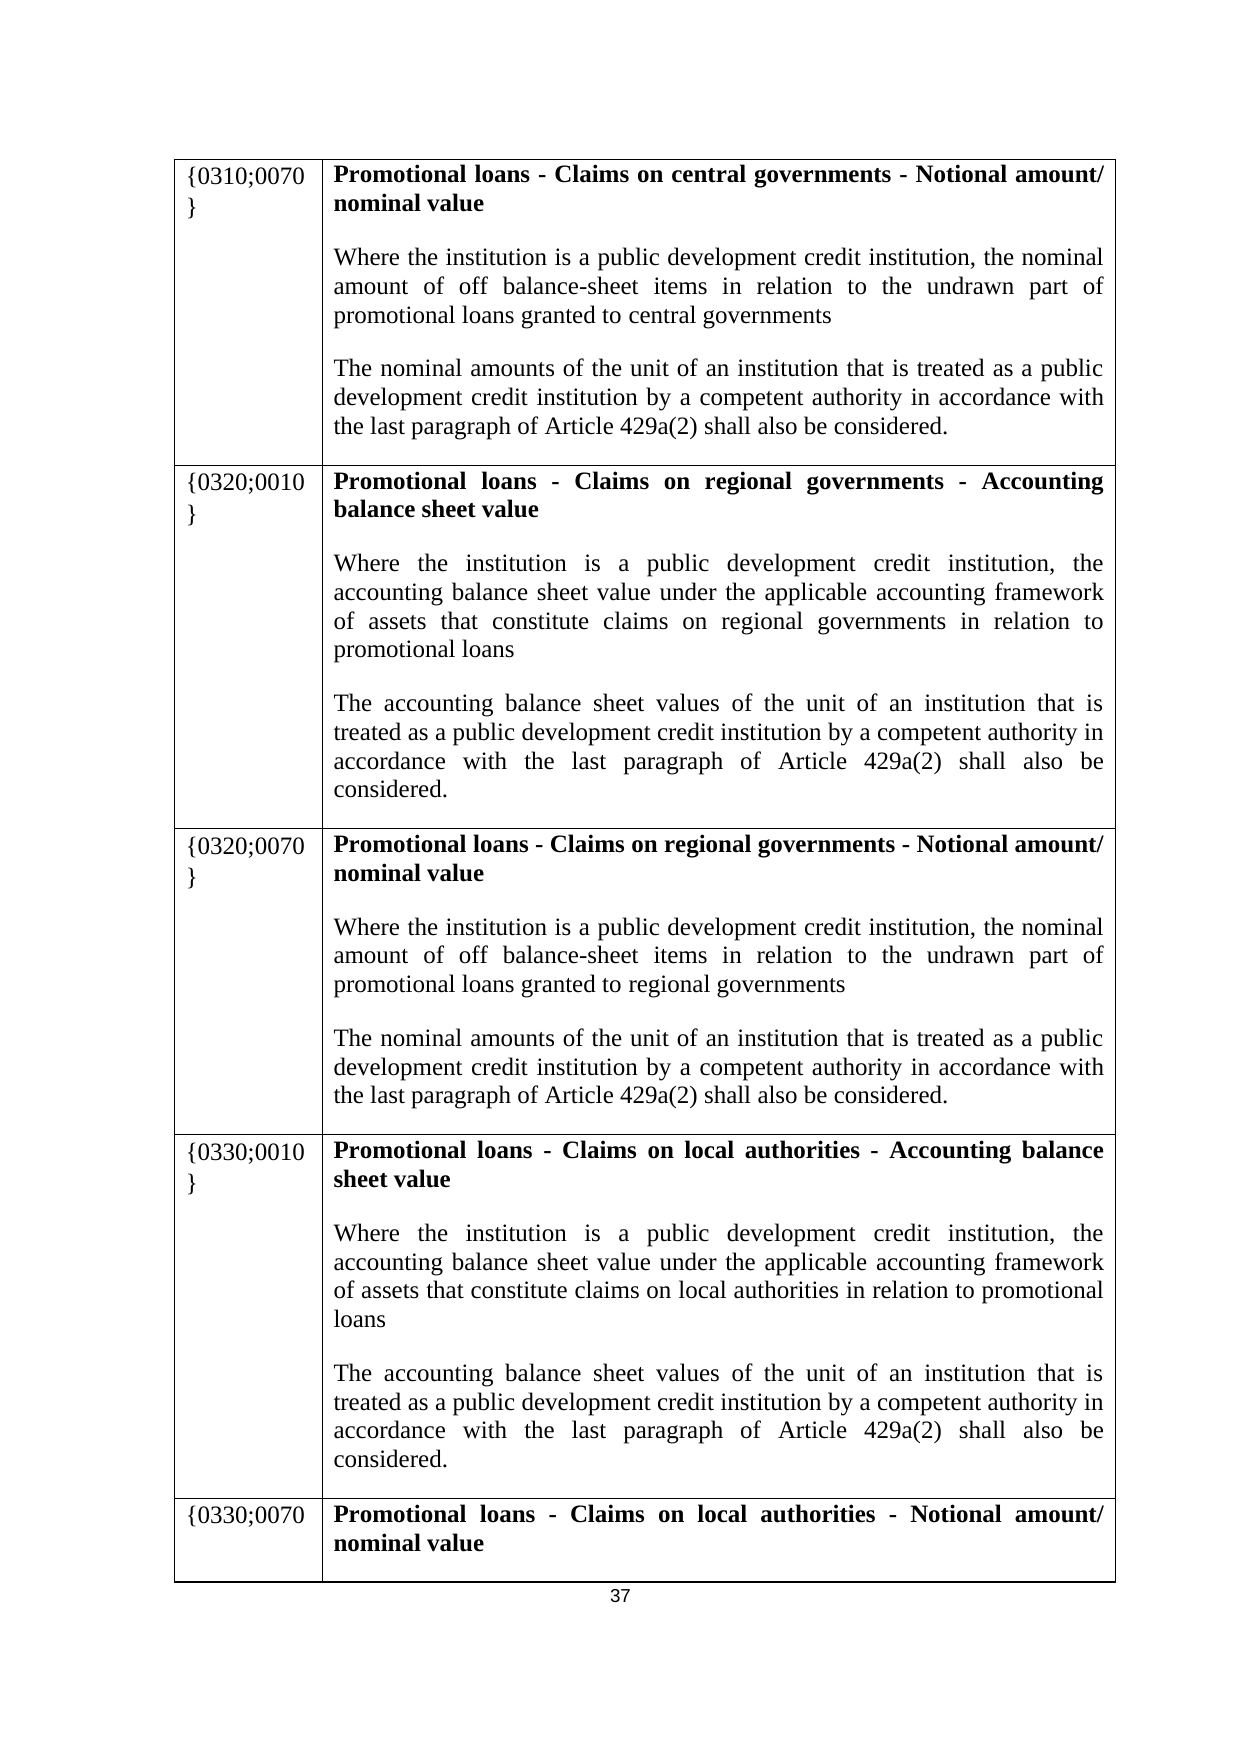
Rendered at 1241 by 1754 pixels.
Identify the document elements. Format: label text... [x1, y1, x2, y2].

table_cell {0320;0010} [175, 466, 322, 828]
table_cell {0310;0070} [175, 160, 322, 465]
table_cell {0330;0070} [175, 1499, 322, 1581]
table_cell {0330;0010} [175, 1135, 322, 1498]
table_cell Promotional loans - Claims on regional governments - Notional amount/ nominal value Where the institution is a public development credit institution, the nominal amount of off balance-sheet items in relation to the undrawn part of promotional loans granted to regional governments The nominal amounts of the unit of an institution that is treated as a public development credit institution by a competent authority in accordance with the last paragraph of Article 429a(2) shall also be considered. [323, 829, 1115, 1134]
table_cell {0320;0070} [175, 829, 322, 1134]
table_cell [323, 1499, 1115, 1581]
table_cell Promotional loans - Claims on regional governments - Accounting balance sheet value Where the institution is a public development credit institution, the accounting balance sheet value under the applicable accounting framework of assets that constitute claims on regional governments in relation to promotional loans The accounting balance sheet values of the unit of an institution that is treated as a public development credit institution by a competent authority in accordance with the last paragraph of Article 429a(2) shall also be considered. [323, 466, 1115, 828]
table_cell Promotional loans - Claims on central governments - Notional amount/ nominal value Where the institution is a public development credit institution, the nominal amount of off balance-sheet items in relation to the undrawn part of promotional loans granted to central governments The nominal amounts of the unit of an institution that is treated as a public development credit institution by a competent authority in accordance with the last paragraph of Article 429a(2) shall also be considered. [323, 160, 1115, 465]
table_cell Promotional loans - Claims on local authorities - Accounting balance sheet value Where the institution is a public development credit institution, the accounting balance sheet value under the applicable accounting framework of assets that constitute claims on local authorities in relation to promotional loans The accounting balance sheet values of the unit of an institution that is treated as a public development credit institution by a competent authority in accordance with the last paragraph of Article 429a(2) shall also be considered. [323, 1135, 1115, 1498]
